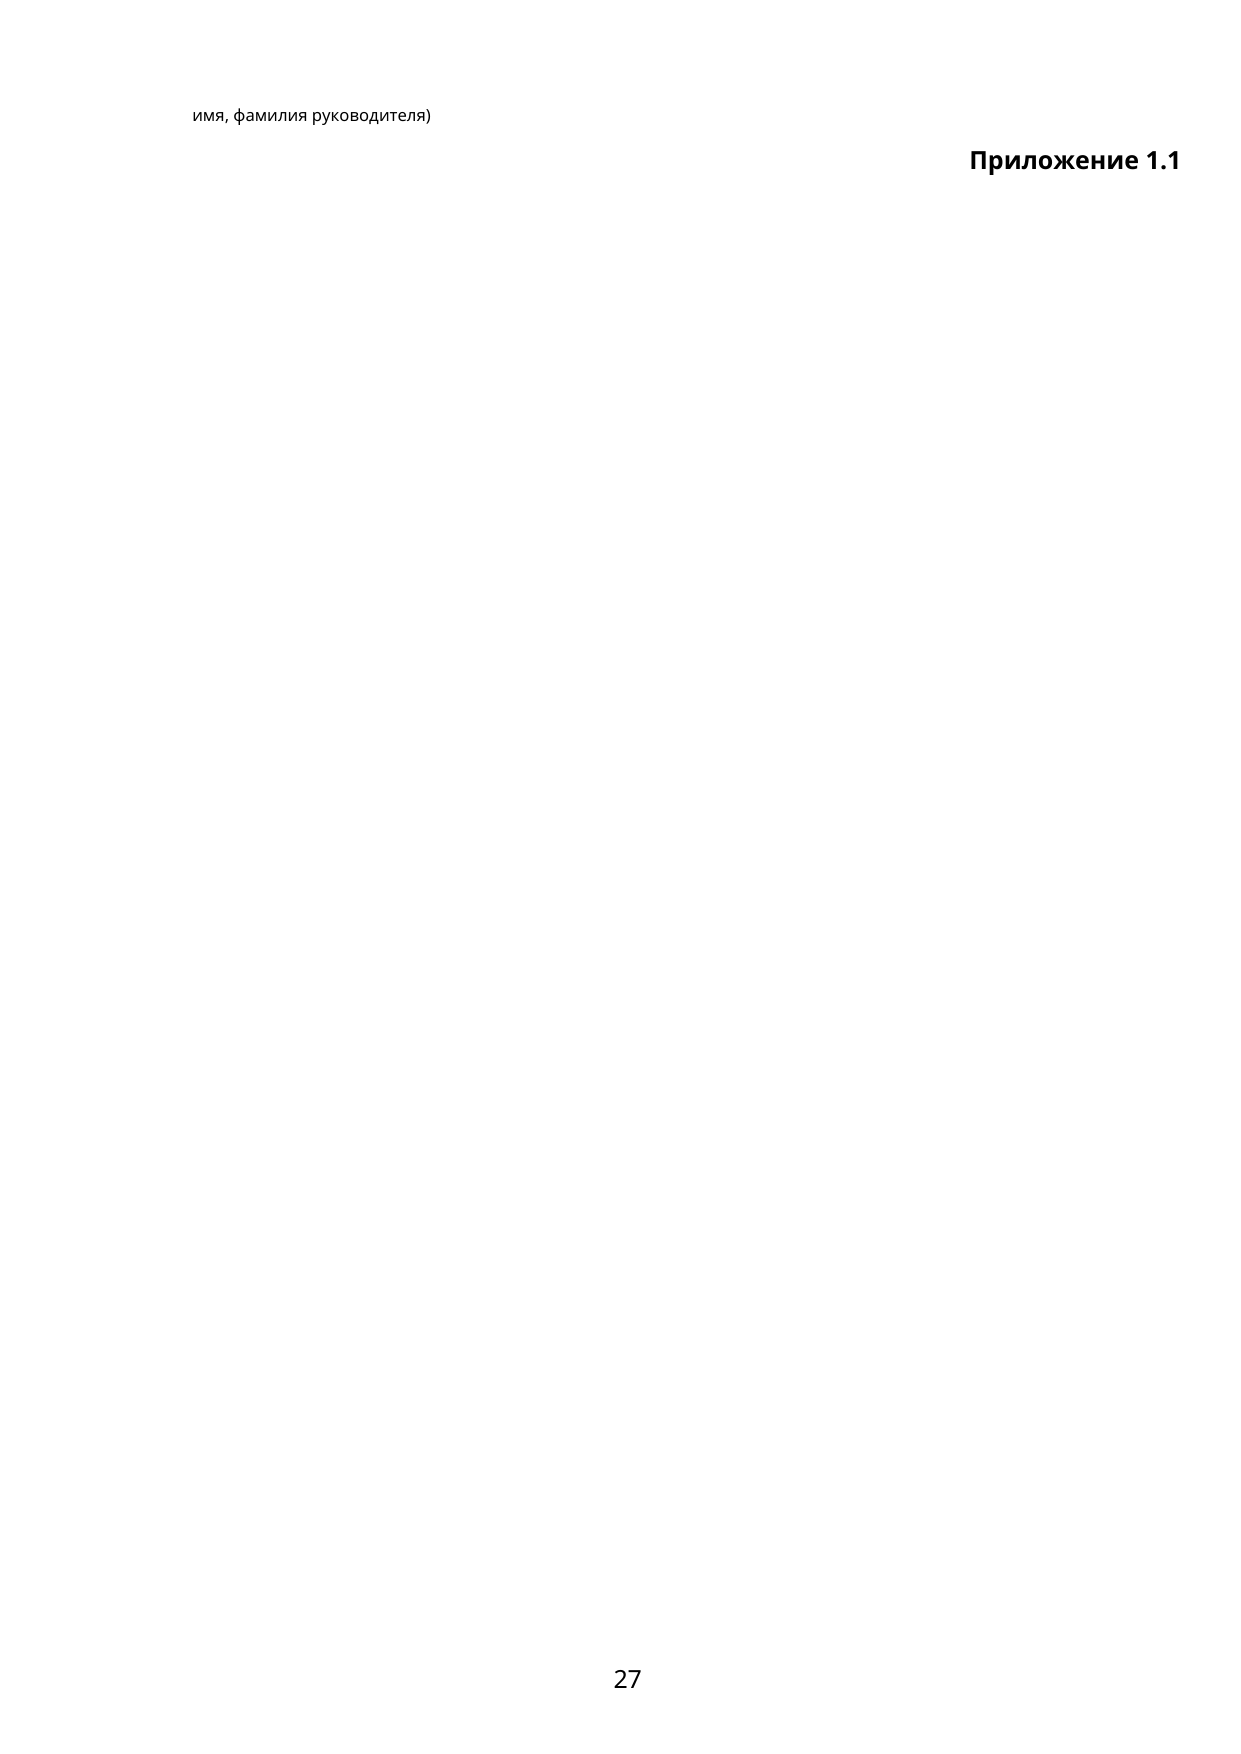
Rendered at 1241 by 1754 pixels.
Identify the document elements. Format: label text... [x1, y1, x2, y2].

text имя, фамилия руководителя) [192, 103, 1181, 126]
text Приложение 1.1 [74, 143, 1181, 177]
